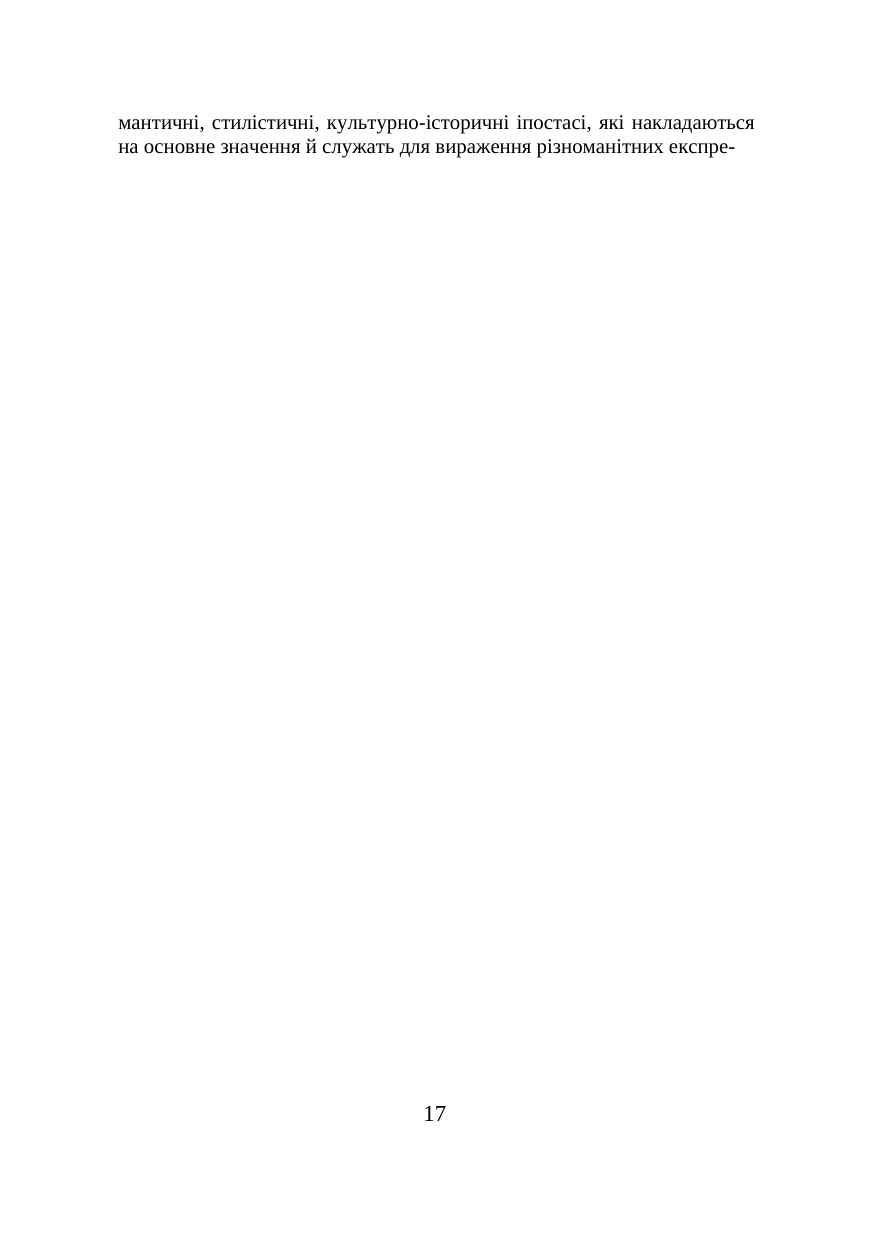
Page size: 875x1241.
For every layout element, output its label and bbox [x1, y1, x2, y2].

text [118, 110, 755, 158]
